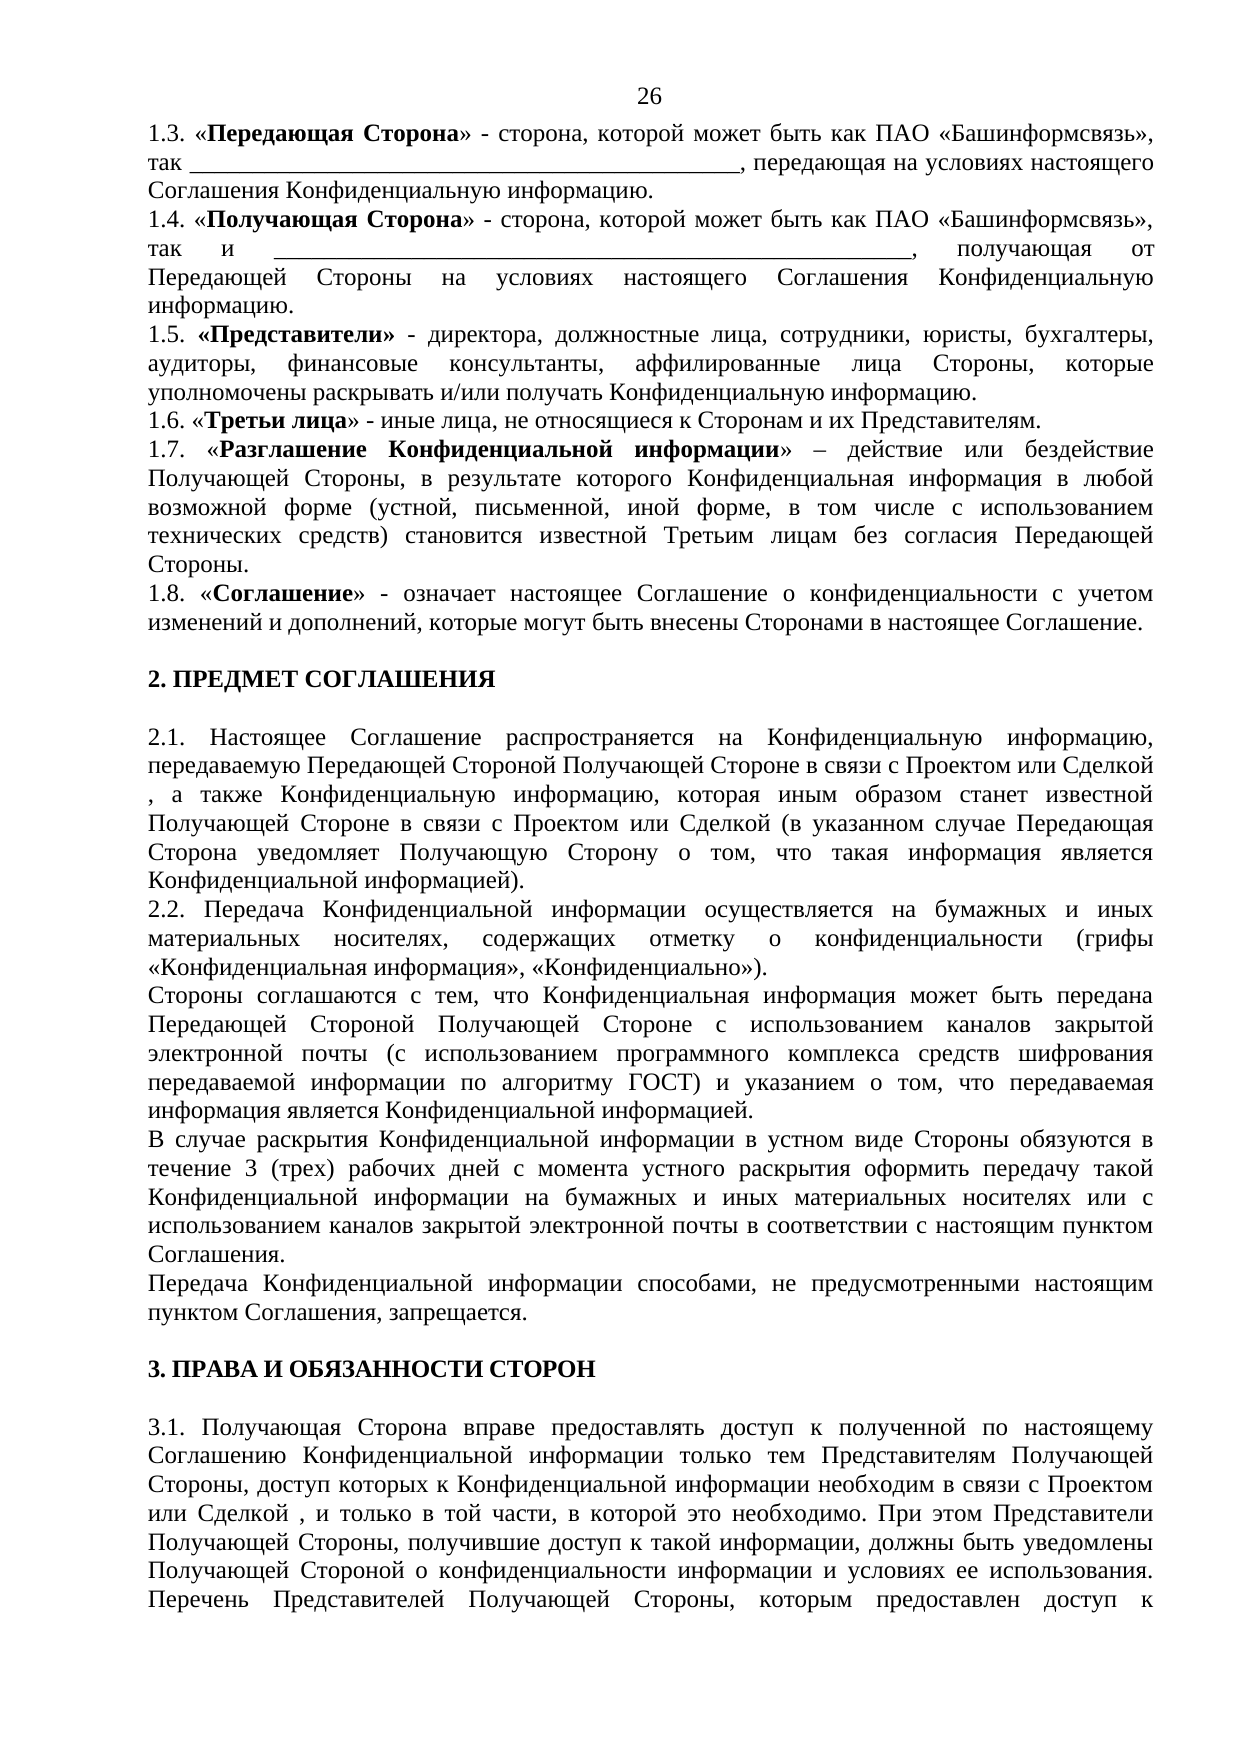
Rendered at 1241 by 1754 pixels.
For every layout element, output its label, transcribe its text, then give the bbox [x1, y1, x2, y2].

text Стороны соглашаются с тем, что Конфиденциальная информация может быть передана Передающей Стороной Получающей Стороне с использованием каналов закрытой электронной почты (с использованием программного комплекса средств шифрования передаваемой информации по алгоритму ГОСТ) и указанием о том, что передаваемая информация является Конфиденциальной информацией. [148, 981, 1154, 1124]
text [148, 1412, 1154, 1613]
text 1.6. «Третьи лица» - иные лица, не относящиеся к Сторонам и их Представителям. [148, 406, 1154, 434]
text 2.2. Передача Конфиденциальной информации осуществляется на бумажных и иных материальных носителях, содержащих отметку о конфиденциальности (грифы «Конфиденциальная информация», «Конфиденциально»). [148, 894, 1154, 981]
text 1.7. «Разглашение Конфиденциальной информации» – действие или бездействие Получающей Стороны, в результате которого Конфиденциальная информация в любой возможной форме (устной, письменной, иной форме, в том числе с использованием технических средств) становится известной Третьим лицам без согласия Передающей Стороны. [148, 434, 1154, 578]
text 1.4. «Получающая Сторона» - сторона, которой может быть как ПАО «Башинформсвязь», так и ___________________________________________________, получающая от Передающей Стороны на условиях настоящего Соглашения Конфиденциальную информацию. [148, 204, 1154, 319]
text 1.8. «Соглашение» - означает настоящее Соглашение о конфиденциальности с учетом изменений и дополнений, которые могут быть внесены Сторонами в настоящее Соглашение. [148, 578, 1154, 636]
text Передача Конфиденциальной информации способами, не предусмотренными настоящим пунктом Соглашения, запрещается. [148, 1268, 1154, 1326]
text 2.1. Настоящее Соглашение распространяется на Конфиденциальную информацию, передаваемую Передающей Стороной Получающей Стороне в связи с Проектом или Сделкой , а также Конфиденциальную информацию, которая иным образом станет известной Получающей Стороне в связи с Проектом или Сделкой (в указанном случае Передающая Сторона уведомляет Получающую Сторону о том, что такая информация является Конфиденциальной информацией). [148, 722, 1154, 894]
text 1.5. «Представители» - директора, должностные лица, сотрудники, юристы, бухгалтеры, аудиторы, финансовые консультанты, аффилированные лица Стороны, которые уполномочены раскрывать и/или получать Конфиденциальную информацию. [148, 319, 1154, 406]
text 2. ПРЕДМЕТ СОГЛАШЕНИЯ [148, 664, 1154, 693]
text В случае раскрытия Конфиденциальной информации в устном виде Стороны обязуются в течение 3 (трех) рабочих дней с момента устного раскрытия оформить передачу такой Конфиденциальной информации на бумажных и иных материальных носителях или с использованием каналов закрытой электронной почты в соответствии с настоящим пунктом Соглашения. [148, 1124, 1154, 1268]
text 1.3. «Передающая Сторона» - сторона, которой может быть как ПАО «Башинформсвязь», так ____________________________________________, передающая на условиях настоящего Соглашения Конфиденциальную информацию. [148, 118, 1154, 204]
text 3. ПРАВА И ОБЯЗАННОСТИ СТОРОН [148, 1354, 1154, 1383]
